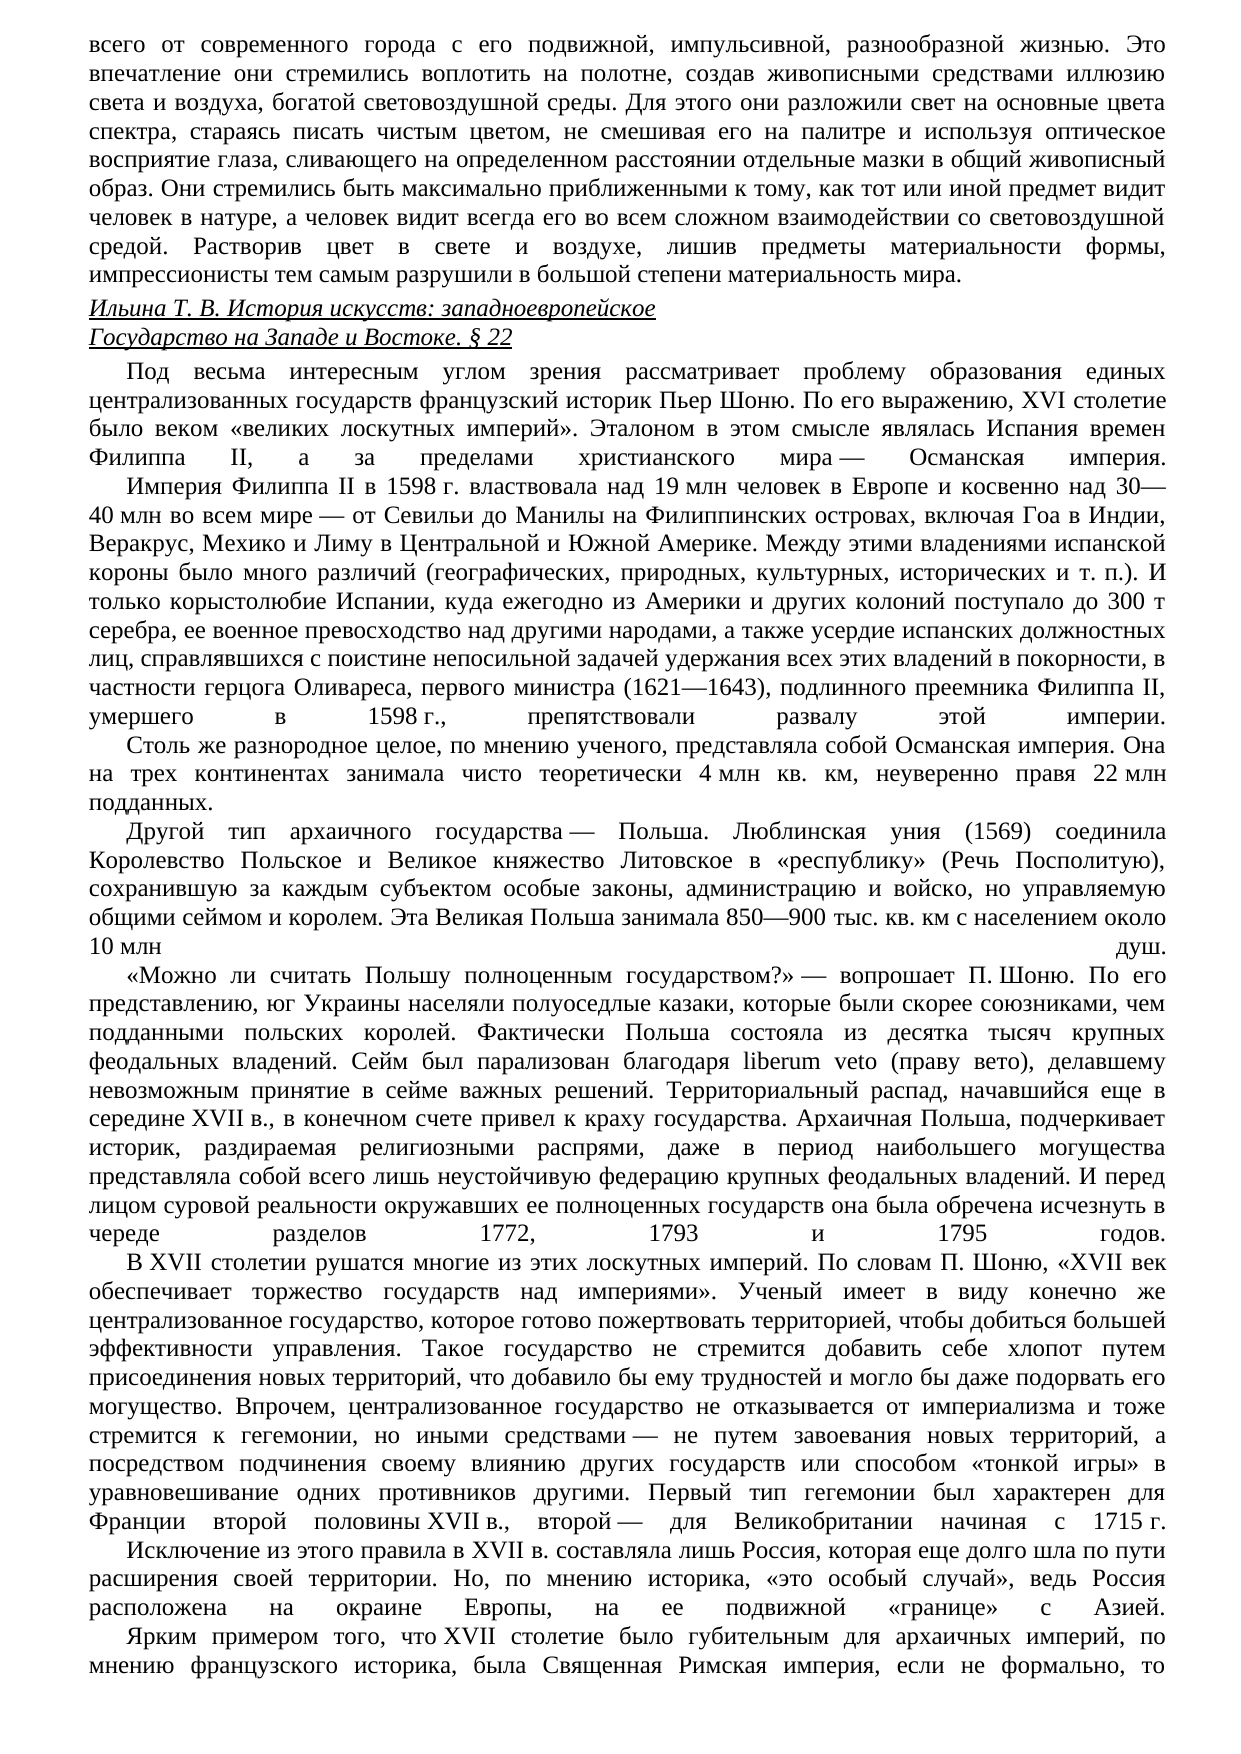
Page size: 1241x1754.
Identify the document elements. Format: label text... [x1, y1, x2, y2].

text Ильина Т. В. История искусств: западноевропейское Государство на Западе и Востоке. § 22 [89, 293, 1167, 351]
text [89, 29, 1167, 288]
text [89, 356, 1167, 1678]
